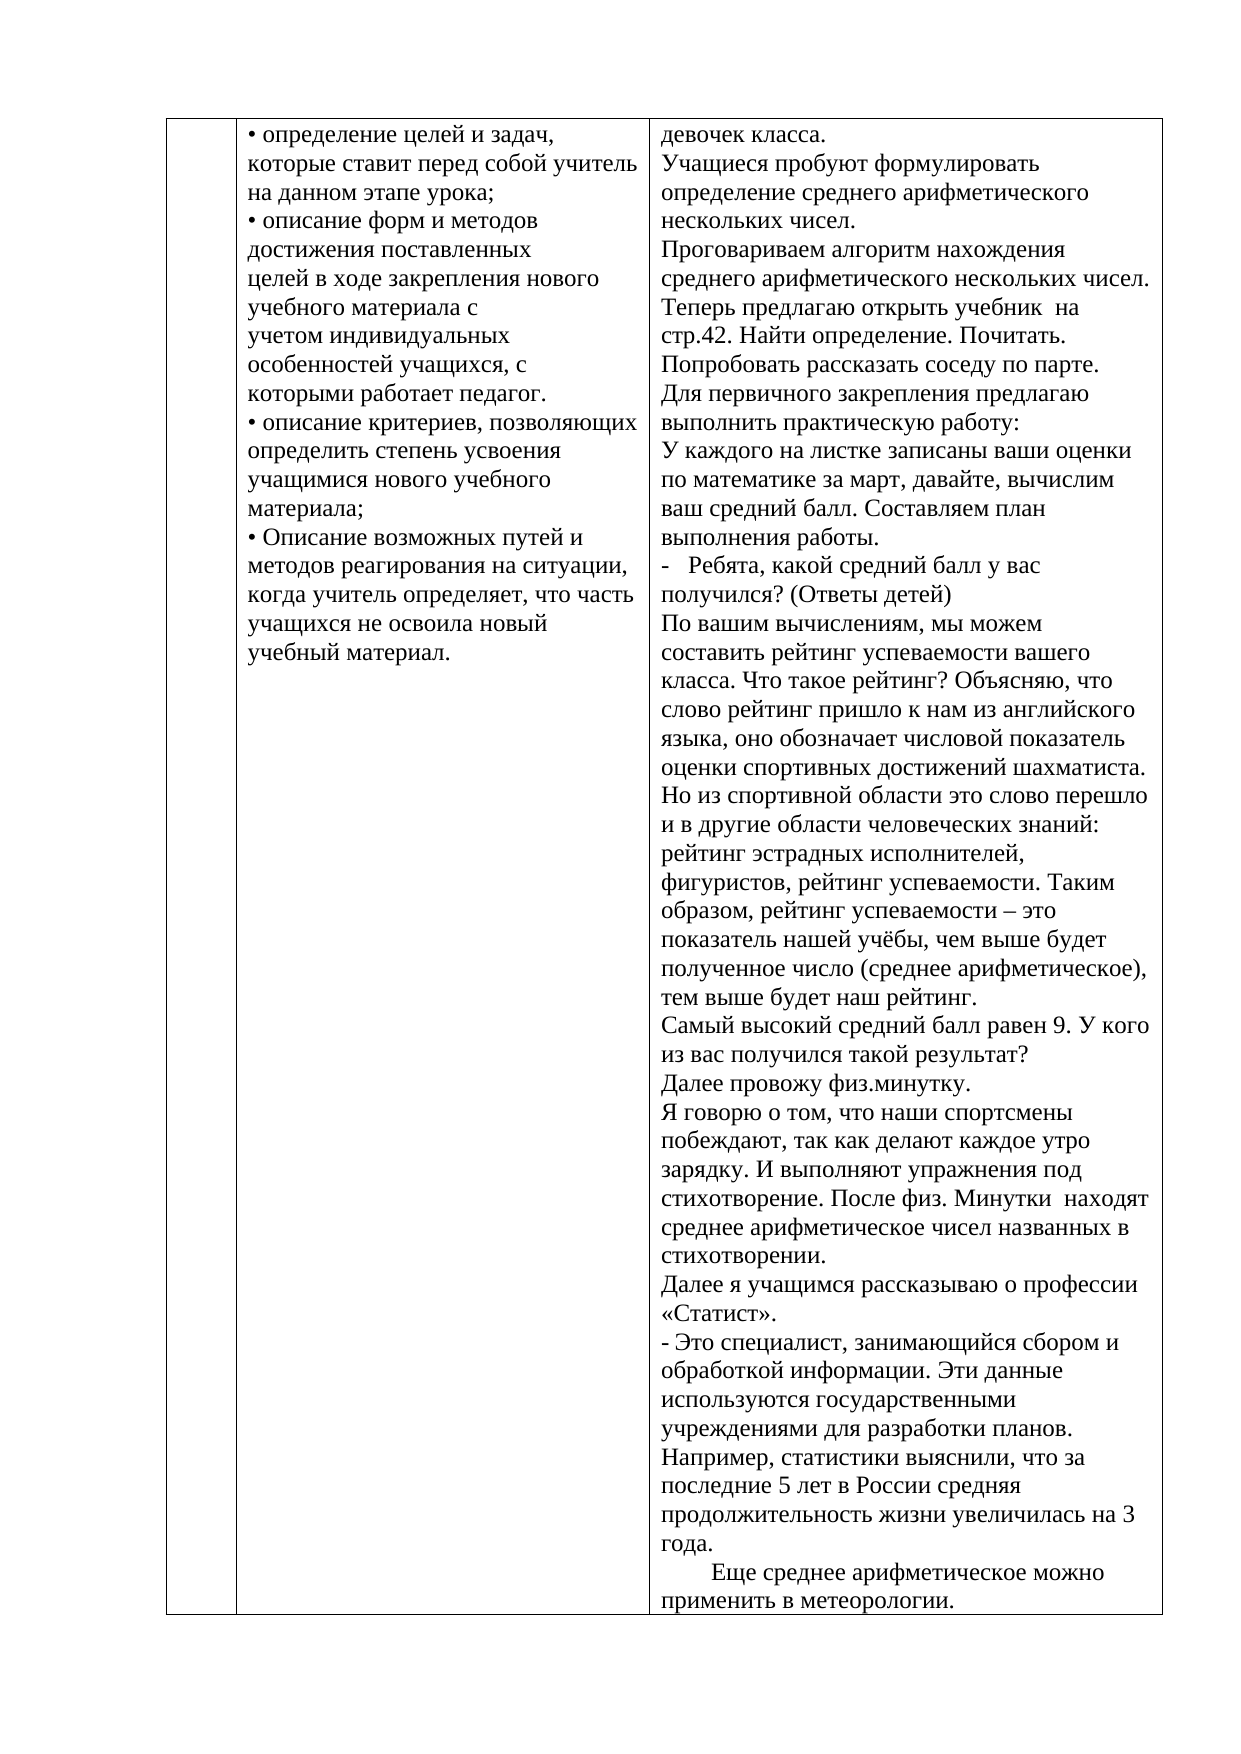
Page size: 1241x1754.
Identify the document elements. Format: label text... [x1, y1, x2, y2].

table_cell 4 [167, 119, 236, 1614]
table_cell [237, 119, 649, 1614]
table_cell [650, 119, 1162, 1614]
